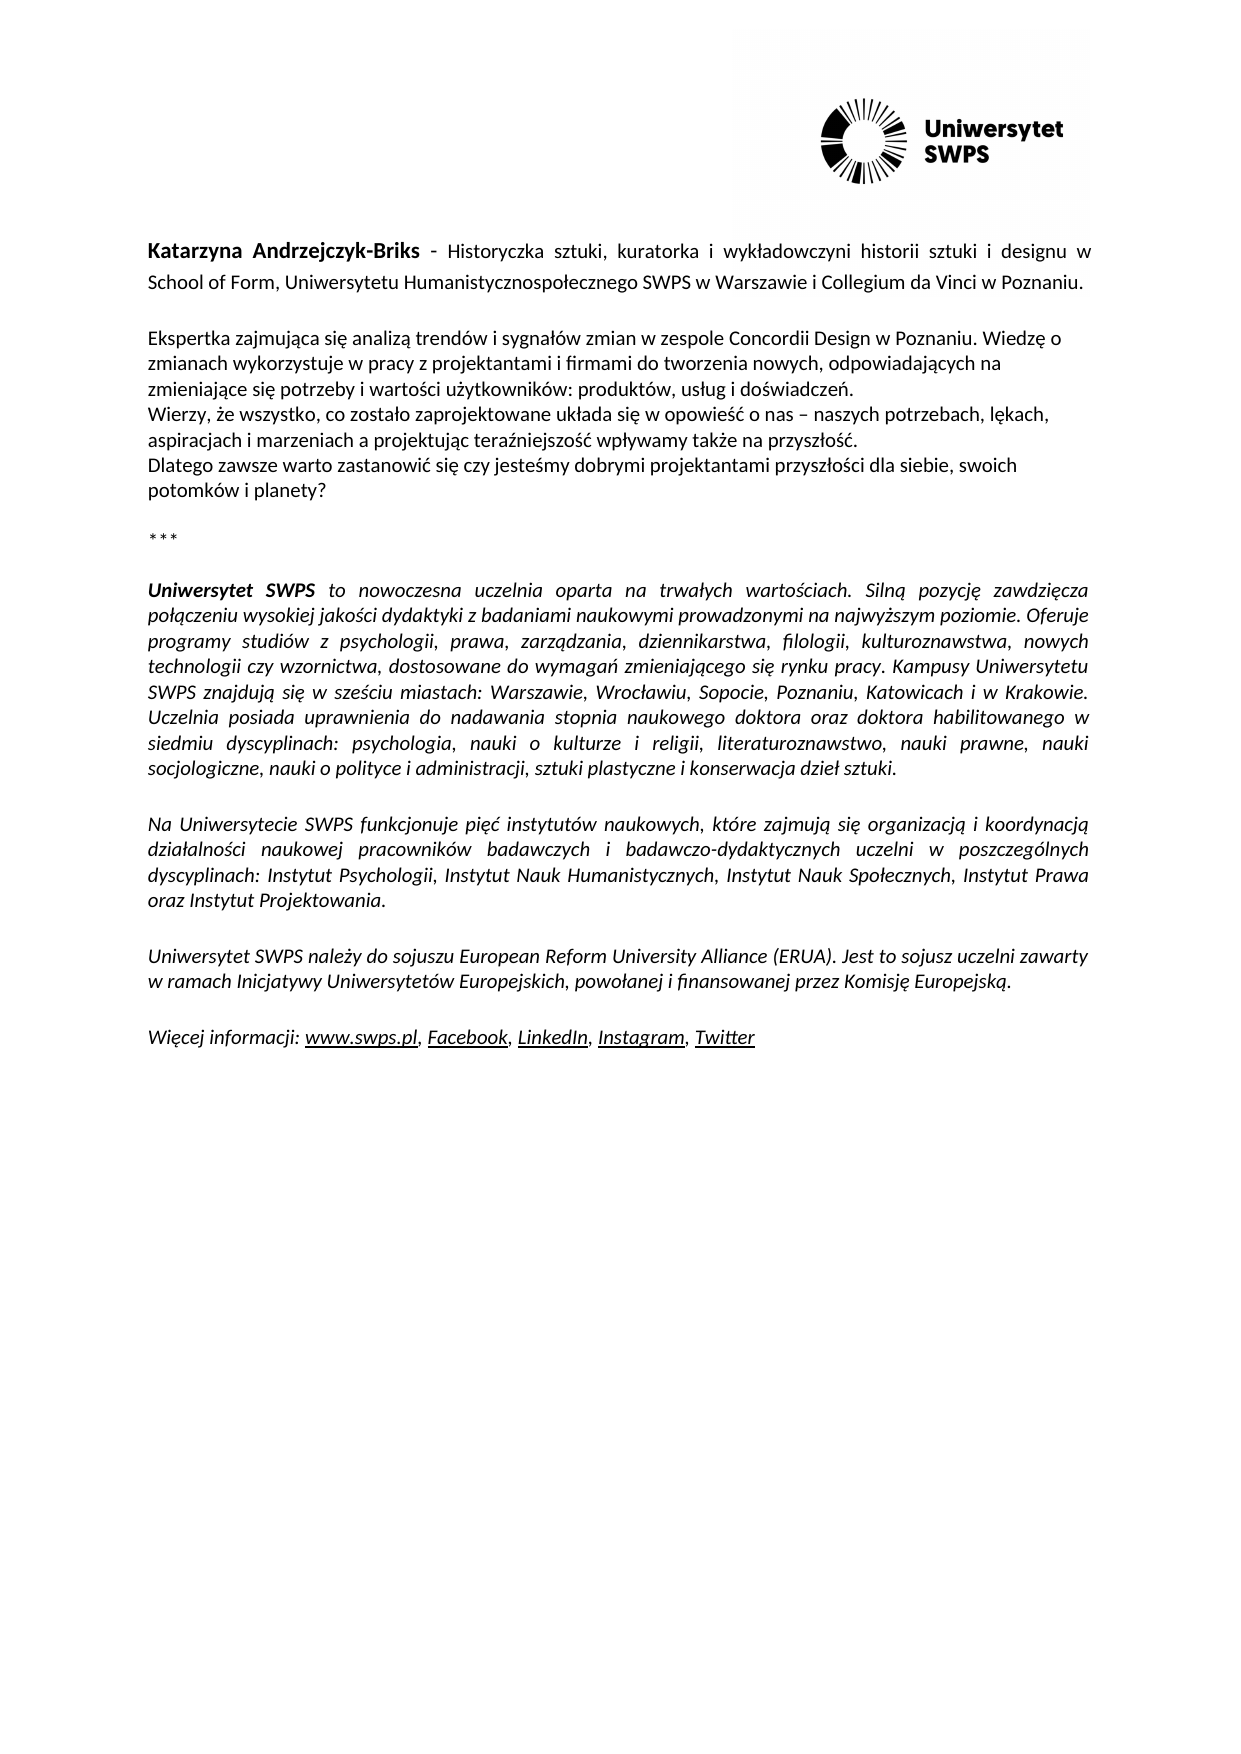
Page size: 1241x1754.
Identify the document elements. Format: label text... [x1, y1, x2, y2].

text *** [148, 528, 1092, 554]
text Dlatego zawsze warto zastanowić się czy jesteśmy dobrymi projektantami przyszłości dla siebie, swoich potomków i planety? [148, 452, 1092, 503]
text Na Uniwersytecie SWPS funkcjonuje pięć instytutów naukowych, które zajmują się organizacją i koordynacją działalności naukowej pracowników badawczych i badawczo-dydaktycznych uczelni w poszczególnych dyscyplinach: Instytut Psychologii, Instytut Nauk Humanistycznych, Instytut Nauk Społecznych, Instytut Prawa oraz Instytut Projektowania. [148, 811, 1092, 913]
text Katarzyna Andrzejczyk-Briks - Historyczka sztuki, kuratorka i wykładowczyni historii sztuki i designu w School of Form, Uniwersytetu Humanistycznospołecznego SWPS w Warszawie i Collegium da Vinci w Poznaniu. [148, 236, 1092, 295]
text Uniwersytet SWPS należy do sojuszu European Reform University Alliance (ERUA). Jest to sojusz uczelni zawarty w ramach Inicjatywy Uniwersytetów Europejskich, powołanej i finansowanej przez Komisję Europejską. [148, 943, 1092, 994]
text Wierzy, że wszystko, co zostało zaprojektowane układa się w opowieść o nas – naszych potrzebach, lękach, aspiracjach i marzeniach a projektując teraźniejszość wpływamy także na przyszłość. [148, 401, 1092, 452]
text Więcej informacji: www.swps.pl, Facebook, LinkedIn, Instagram, Twitter [148, 1024, 1092, 1050]
text Ekspertka zajmująca się analizą trendów i sygnałów zmian w zespole Concordii Design w Poznaniu. Wiedzę o zmianach wykorzystuje w pracy z projektantami i firmami do tworzenia nowych, odpowiadających na zmieniające się potrzeby i wartości użytkowników: produktów, usług i doświadczeń. [148, 325, 1092, 401]
picture [731, 29, 1090, 236]
text Uniwersytet SWPS to nowoczesna uczelnia oparta na trwałych wartościach. Silną pozycję zawdzięcza połączeniu wysokiej jakości dydaktyki z badaniami naukowymi prowadzonymi na najwyższym poziomie. Oferuje programy studiów z psychologii, prawa, zarządzania, dziennikarstwa, filologii, kulturoznawstwa, nowych technologii czy wzornictwa, dostosowane do wymagań zmieniającego się rynku pracy. Kampusy Uniwersytetu SWPS znajdują się w sześciu miastach: Warszawie, Wrocławiu, Sopocie, Poznaniu, Katowicach i w Krakowie. Uczelnia posiada uprawnienia do nadawania stopnia naukowego doktora oraz doktora habilitowanego w siedmiu dyscyplinach: psychologia, nauki o kulturze i religii, literaturoznawstwo, nauki prawne, nauki socjologiczne, nauki o polityce i administracji, sztuki plastyczne i konserwacja dzieł sztuki. [148, 577, 1092, 781]
